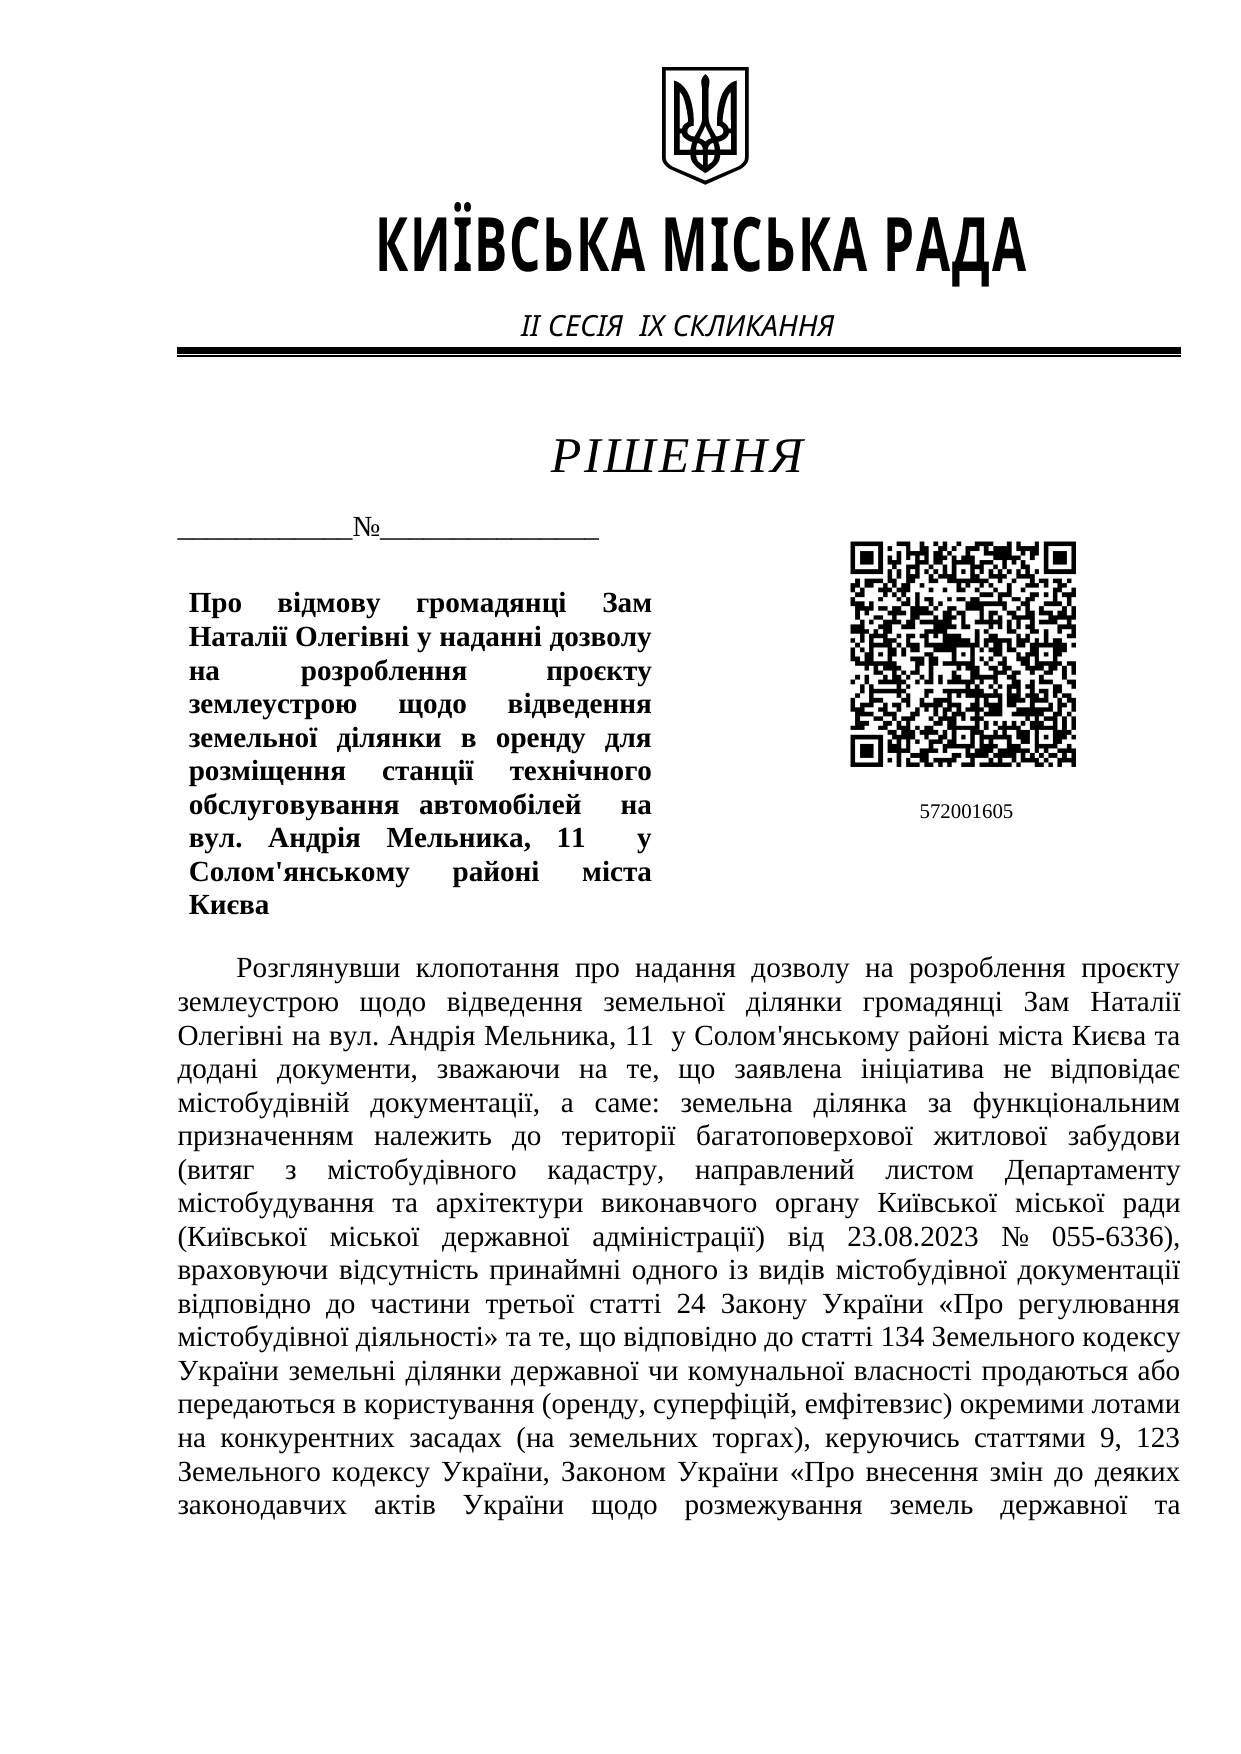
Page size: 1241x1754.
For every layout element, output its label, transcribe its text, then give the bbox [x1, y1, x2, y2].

text ____________№_______________ [177, 509, 1181, 542]
subtitle РІШЕННЯ [177, 426, 1181, 483]
text КИЇВСЬКА МІСЬКА РАДА [222, 191, 1181, 293]
picture [660, 67, 751, 186]
subtitle II сесія IX скликання [177, 306, 1181, 347]
table_header Про відмову громадянці Зам Наталії Олегівні у наданні дозволу на розроблення проєкту землеустрою щодо відведення земельної ділянки в оренду для розміщення станції технічного обслуговування автомобілей на вул. Андрія Мельника, 11 у Солом'янському районі міста Києва [177, 586, 663, 921]
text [177, 951, 1181, 1521]
picture [832, 523, 1094, 785]
